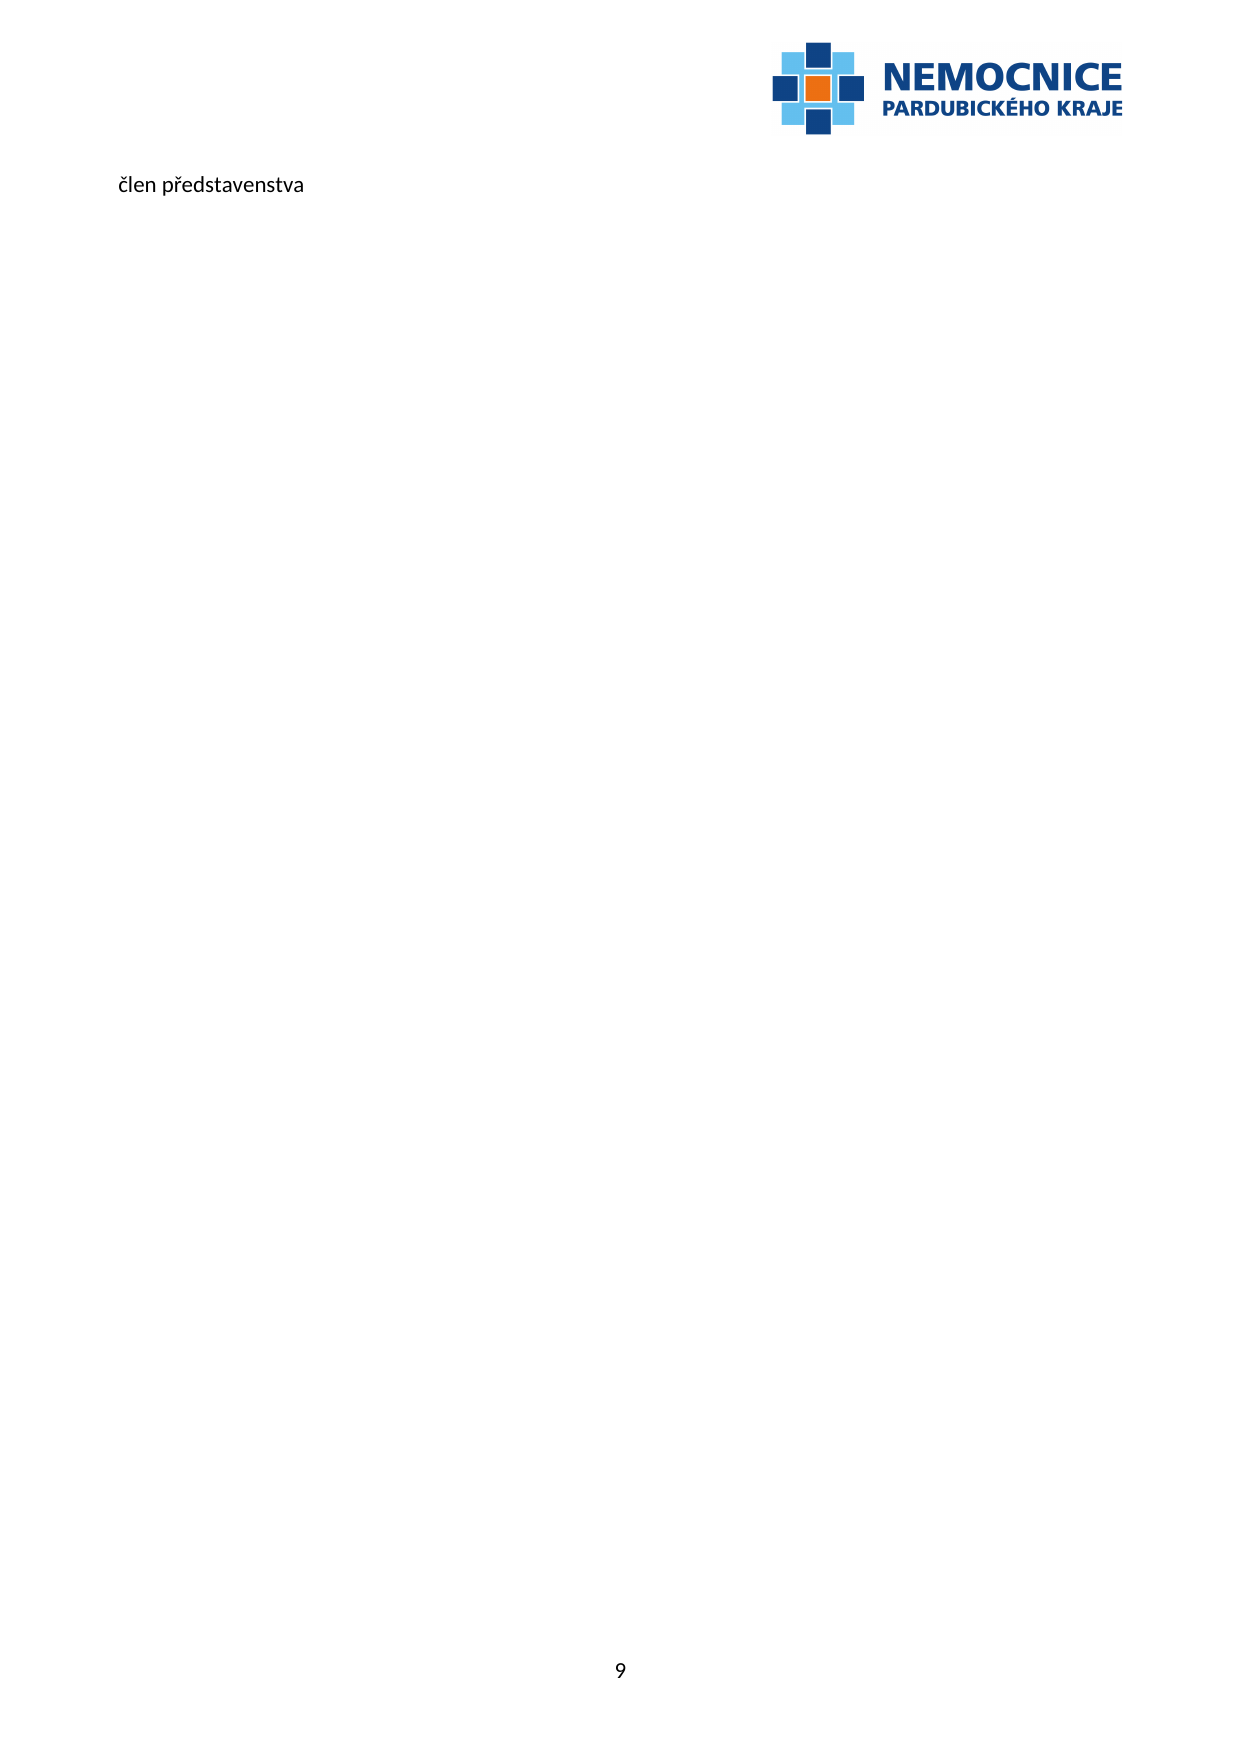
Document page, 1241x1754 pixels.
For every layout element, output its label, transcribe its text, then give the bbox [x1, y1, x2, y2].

text člen představenstva [118, 171, 1122, 198]
picture [771, 42, 1123, 136]
